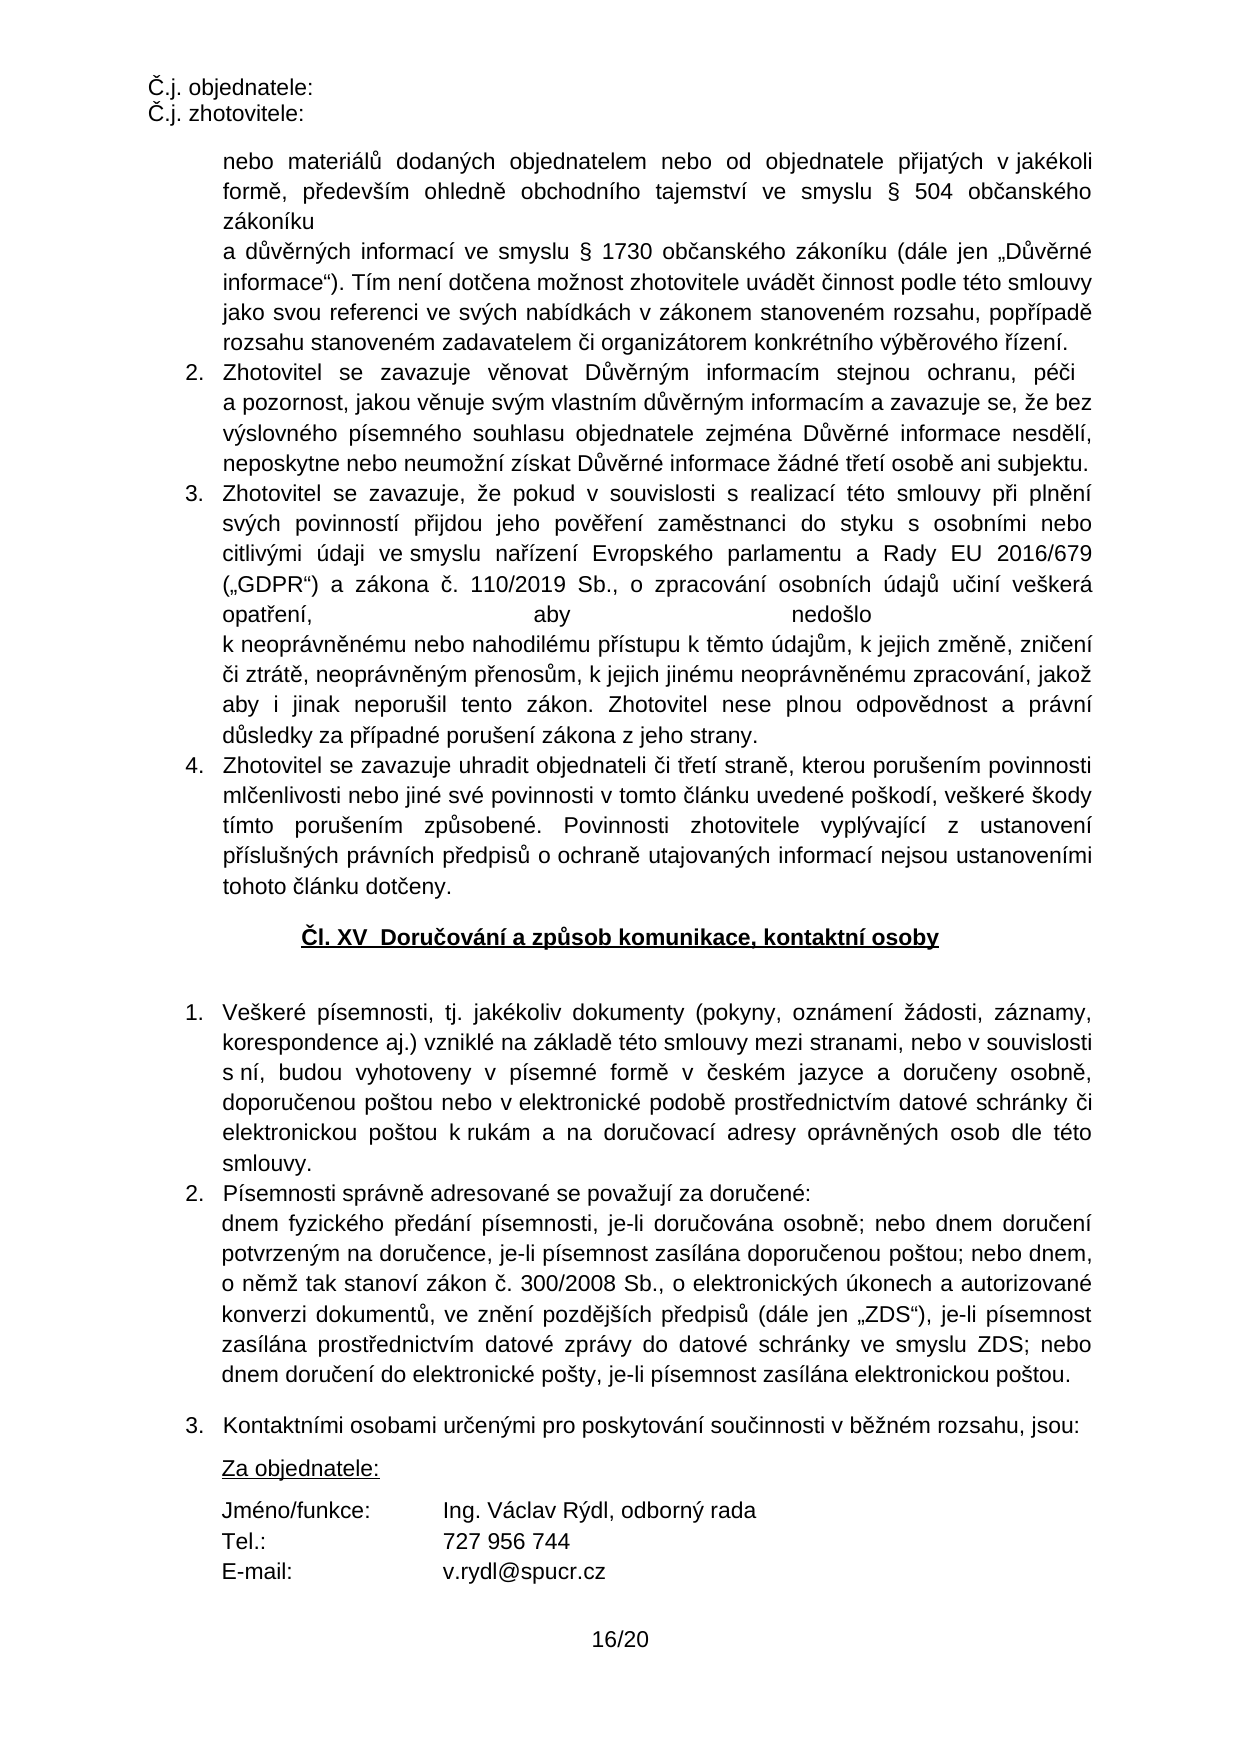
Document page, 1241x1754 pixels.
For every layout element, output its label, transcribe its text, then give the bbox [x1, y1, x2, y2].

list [185, 148, 1093, 355]
list Zhotovitel se zavazuje věnovat Důvěrným informacím stejnou ochranu, péči a pozornost, jakou věnuje svým vlastním důvěrným informacím a zavazuje se, že bez výslovného písemného souhlasu objednatele zejména Důvěrné informace nesdělí, neposkytne nebo neumožní získat Důvěrné informace žádné třetí osobě ani subjektu. [185, 359, 1093, 476]
text Za objednatele: [185, 1455, 1093, 1481]
text Jméno/funkce: Ing. Václav Rýdl, odborný rada [195, 1497, 1093, 1524]
list Veškeré písemnosti, tj. jakékoliv dokumenty (pokyny, oznámení žádosti, záznamy, korespondence aj.) vzniklé na základě této smlouvy mezi stranami, nebo v souvislosti s ní, budou vyhotoveny v písemné formě v českém jazyce a doručeny osobně, doporučenou poštou nebo v elektronické podobě prostřednictvím datové schránky či elektronickou poštou k rukám a na doručovací adresy oprávněných osob dle této smlouvy. [185, 998, 1093, 1176]
text dnem fyzického předání písemnosti, je-li doručována osobně; nebo dnem doručení potvrzeným na doručence, je-li písemnost zasílána doporučenou poštou; nebo dnem, o němž tak stanoví zákon č. 300/2008 Sb., o elektronických úkonech a autorizované konverzi dokumentů, ve znění pozdějších předpisů (dále jen „ZDS“), je-li písemnost zasílána prostřednictvím datové zprávy do datové schránky ve smyslu ZDS; nebo dnem doručení do elektronické pošty, je-li písemnost zasílána elektronickou poštou. [221, 1210, 1093, 1387]
list Kontaktními osobami určenými pro poskytování součinnosti v běžném rozsahu, jsou: [185, 1412, 1093, 1438]
list Písemnosti správně adresované se považují za doručené: [185, 1180, 1093, 1206]
list Zhotovitel se zavazuje uhradit objednateli či třetí straně, kterou porušením povinnosti mlčenlivosti nebo jiné své povinnosti v tomto článku uvedené poškodí, veškeré škody tímto porušením způsobené. Povinnosti zhotovitele vyplývající z ustanovení příslušných právních předpisů o ochraně utajovaných informací nejsou ustanoveními tohoto článku dotčeny. [185, 752, 1093, 899]
text Tel.: 727 956 744 [195, 1528, 1093, 1554]
text E-mail: v.rydl@spucr.cz [195, 1558, 1093, 1584]
list Zhotovitel se zavazuje, že pokud v souvislosti s realizací této smlouvy při plnění svých povinností přijdou jeho pověření zaměstnanci do styku s osobními nebo citlivými údaji ve smyslu nařízení Evropského parlamentu a Rady EU 2016/679 („GDPR“) a zákona č. 110/2019 Sb., o zpracování osobních údajů učiní veškerá opatření, aby nedošlo k neoprávněnému nebo nahodilému přístupu k těmto údajům, k jejich změně, zničení či ztrátě, neoprávněným přenosům, k jejich jinému neoprávněnému zpracování, jakož aby i jinak neporušil tento zákon. Zhotovitel nese plnou odpovědnost a právní důsledky za případné porušení zákona z jeho strany. [185, 480, 1093, 748]
text Čl. XV Doručování a způsob komunikace, kontaktní osoby [148, 924, 1093, 950]
